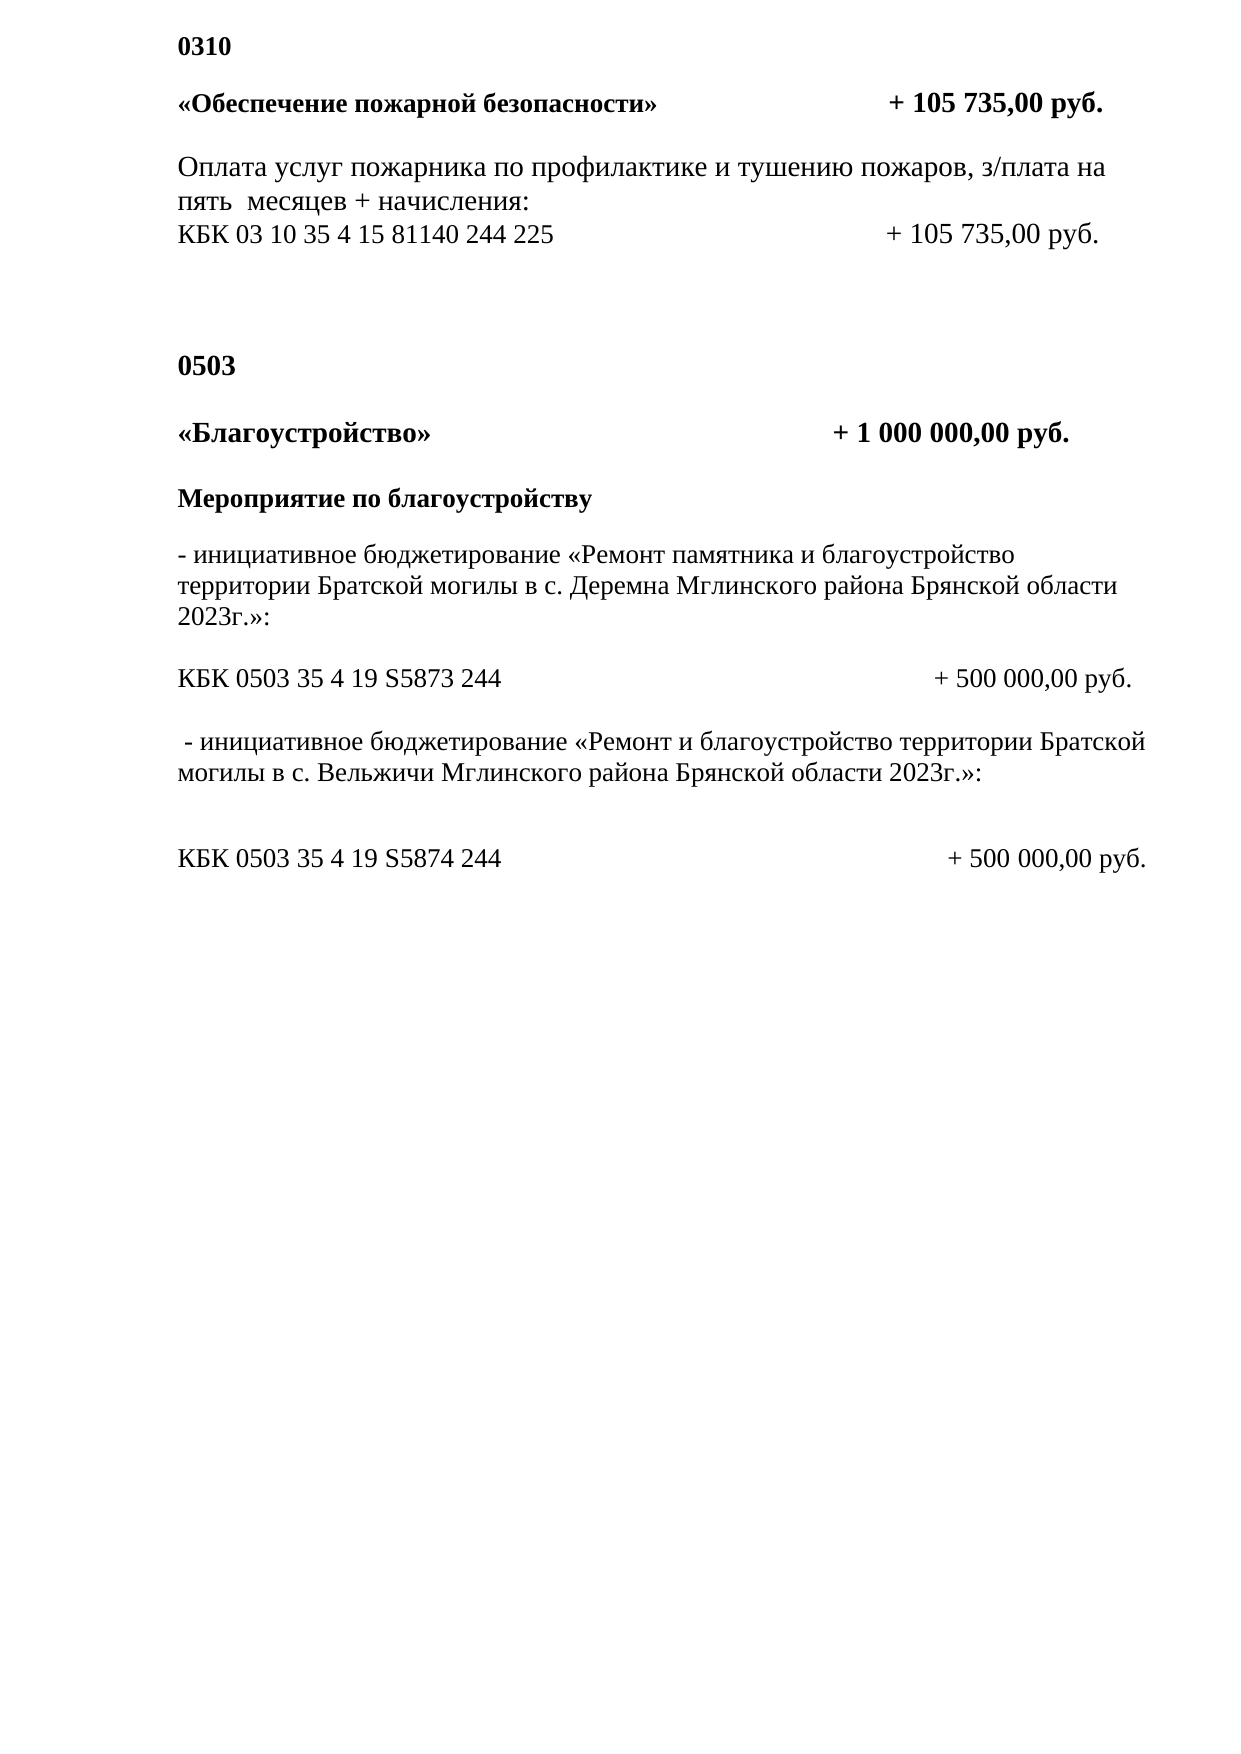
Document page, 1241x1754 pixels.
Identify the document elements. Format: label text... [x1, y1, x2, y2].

text «Обеспечение пожарной безопасности» + 105 735,00 руб. [177, 85, 1152, 118]
text Оплата услуг пожарника по профилактике и тушению пожаров, з/плата на пять месяцев + начисления: [177, 149, 1152, 217]
text КБК 0503 35 4 19 S5874 244 + 500 000,00 руб. [177, 842, 1152, 873]
text 0503 [177, 348, 1152, 382]
text Мероприятие по благоустройству [177, 482, 1152, 514]
text - инициативное бюджетирование «Ремонт памятника и благоустройство территории Братской могилы в с. Деремна Мглинского района Брянской области 2023г.»: [177, 514, 1152, 631]
text 0310 [177, 29, 1152, 61]
text КБК 03 10 35 4 15 81140 244 225 + 105 735,00 руб. [177, 217, 1152, 250]
text КБК 0503 35 4 19 S5873 244 + 500 000,00 руб. [177, 662, 1152, 693]
text - инициативное бюджетирование «Ремонт и благоустройство территории Братской могилы в с. Вельжичи Мглинского района Брянской области 2023г.»: [177, 724, 1152, 787]
text «Благоустройство» + 1 000 000,00 руб. [177, 415, 1152, 449]
